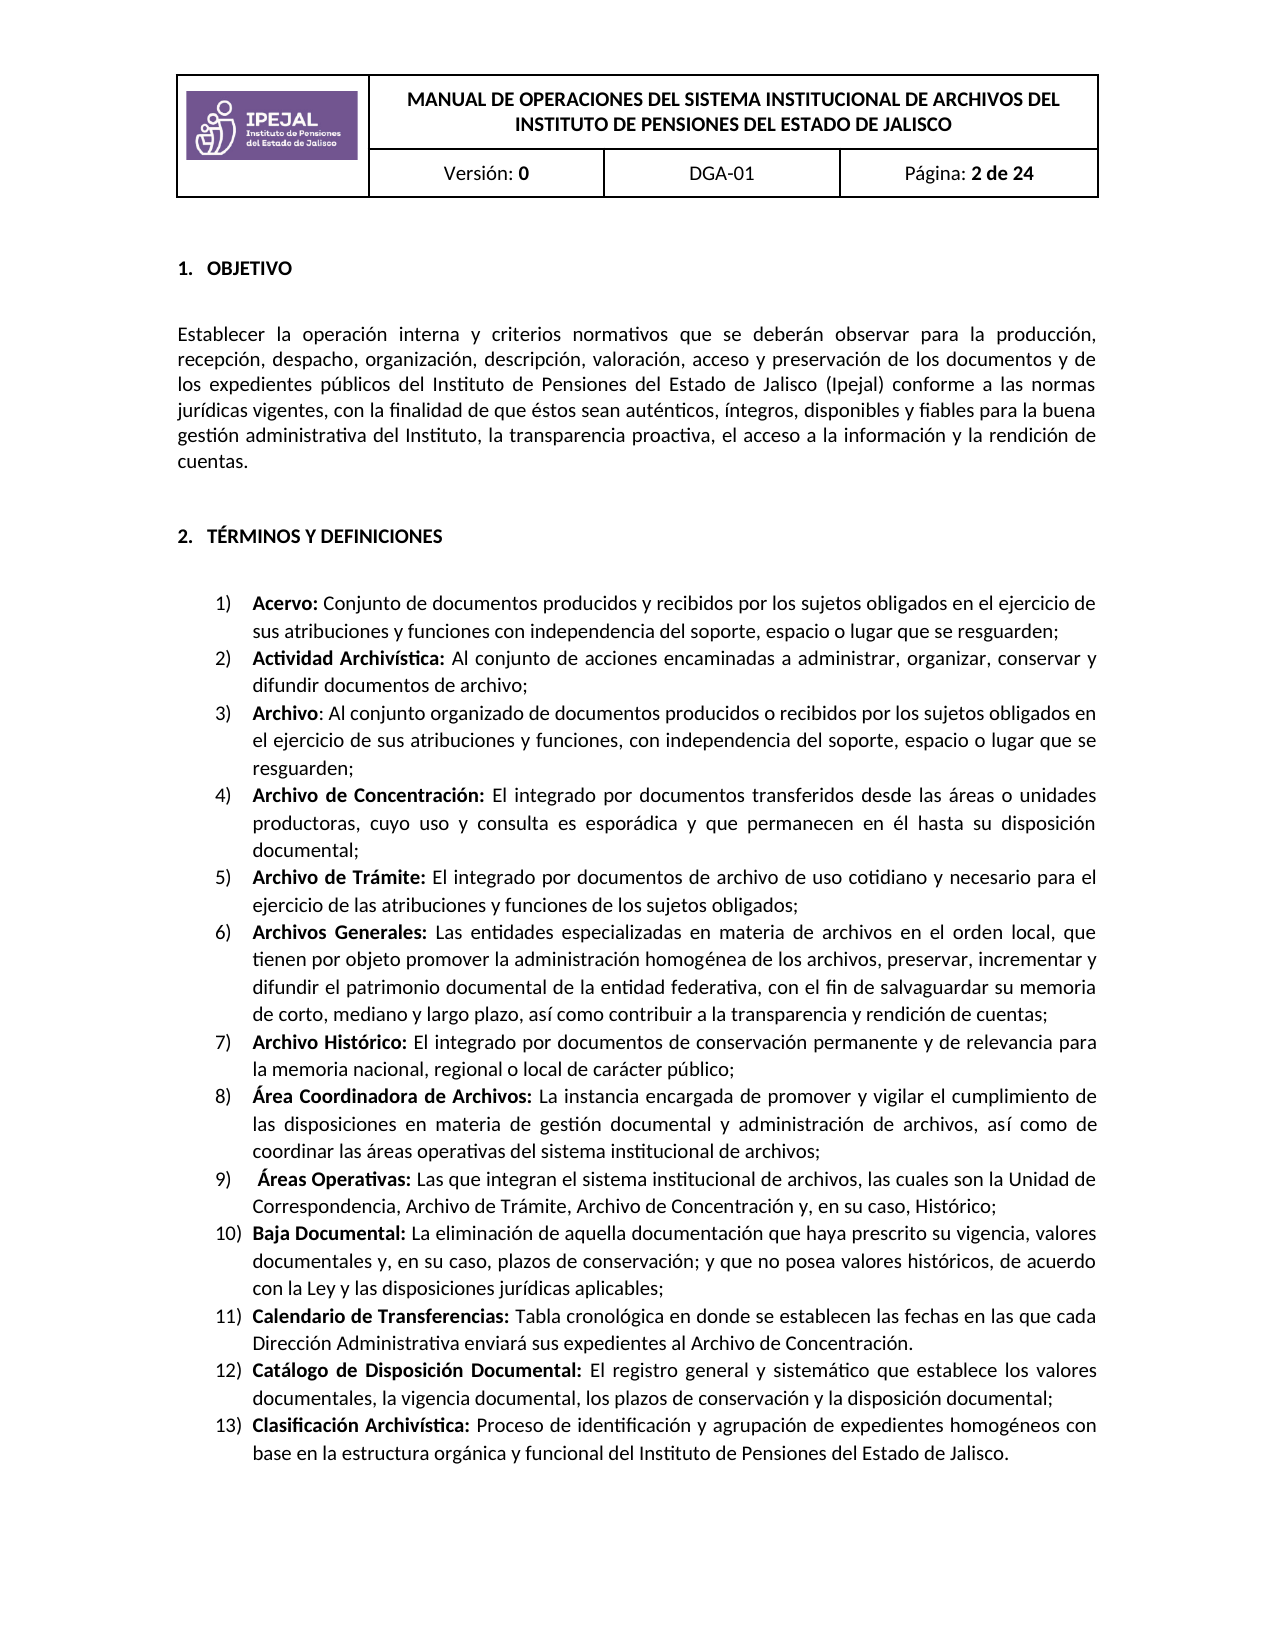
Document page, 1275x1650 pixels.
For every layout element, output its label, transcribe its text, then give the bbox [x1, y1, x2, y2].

list Archivo Histórico: El integrado por documentos de conservación permanente y de relevancia para la memoria nacional, regional o local de carácter público; [215, 1029, 1098, 1082]
list Archivos Generales: Las entidades especializadas en materia de archivos en el orden local, que tienen por objeto promover la administración homogénea de los archivos, preservar, incrementar y difundir el patrimonio documental de la entidad federativa, con el fin de salvaguardar su memoria de corto, mediano y largo plazo, así como contribuir a la transparencia y rendición de cuentas; [215, 919, 1098, 1027]
list Baja Documental: La eliminación de aquella documentación que haya prescrito su vigencia, valores documentales y, en su caso, plazos de conservación; y que no posea valores históricos, de acuerdo con la Ley y las disposiciones jurídicas aplicables; [215, 1221, 1098, 1301]
list Catálogo de Disposición Documental: El registro general y sistemático que establece los valores documentales, la vigencia documental, los plazos de conservación y la disposición documental; [215, 1358, 1098, 1410]
list OBJETIVO [177, 255, 1098, 281]
text Establecer la operación interna y criterios normativos que se deberán observar para la producción, recepción, despacho, organización, descripción, valoración, acceso y preservación de los documentos y de los expedientes públicos del Instituto de Pensiones del Estado de Jalisco (Ipejal) conforme a las normas jurídicas vigentes, con la finalidad de que éstos sean auténticos, íntegros, disponibles y fiables para la buena gestión administrativa del Instituto, la transparencia proactiva, el acceso a la información y la rendición de cuentas. [177, 321, 1098, 473]
list Archivo de Trámite: El integrado por documentos de archivo de uso cotidiano y necesario para el ejercicio de las atribuciones y funciones de los sujetos obligados; [215, 864, 1098, 917]
list Clasificación Archivística: Proceso de identificación y agrupación de expedientes homogéneos con base en la estructura orgánica y funcional del Instituto de Pensiones del Estado de Jalisco. [215, 1412, 1098, 1465]
list Áreas Operativas: Las que integran el sistema institucional de archivos, las cuales son la Unidad de Correspondencia, Archivo de Trámite, Archivo de Concentración y, en su caso, Histórico; [215, 1166, 1098, 1219]
list Archivo: Al conjunto organizado de documentos producidos o recibidos por los sujetos obligados en el ejercicio de sus atribuciones y funciones, con independencia del soporte, espacio o lugar que se resguarden; [215, 700, 1098, 780]
list Área Coordinadora de Archivos: La instancia encargada de promover y vigilar el cumplimiento de las disposiciones en materia de gestión documental y administración de archivos, así como de coordinar las áreas operativas del sistema institucional de archivos; [215, 1084, 1098, 1164]
list Calendario de Transferencias: Tabla cronológica en donde se establecen las fechas en las que cada Dirección Administrativa enviará sus expedientes al Archivo de Concentración. [215, 1303, 1098, 1356]
list Acervo: Conjunto de documentos producidos y recibidos por los sujetos obligados en el ejercicio de sus atribuciones y funciones con independencia del soporte, espacio o lugar que se resguarden; [215, 591, 1098, 643]
list Actividad Archivística: Al conjunto de acciones encaminadas a administrar, organizar, conservar y difundir documentos de archivo; [215, 645, 1098, 698]
list TÉRMINOS Y DEFINICIONES [177, 523, 1098, 549]
picture [186, 91, 358, 160]
list Archivo de Concentración: El integrado por documentos transferidos desde las áreas o unidades productoras, cuyo uso y consulta es esporádica y que permanecen en él hasta su disposición documental; [215, 782, 1098, 862]
